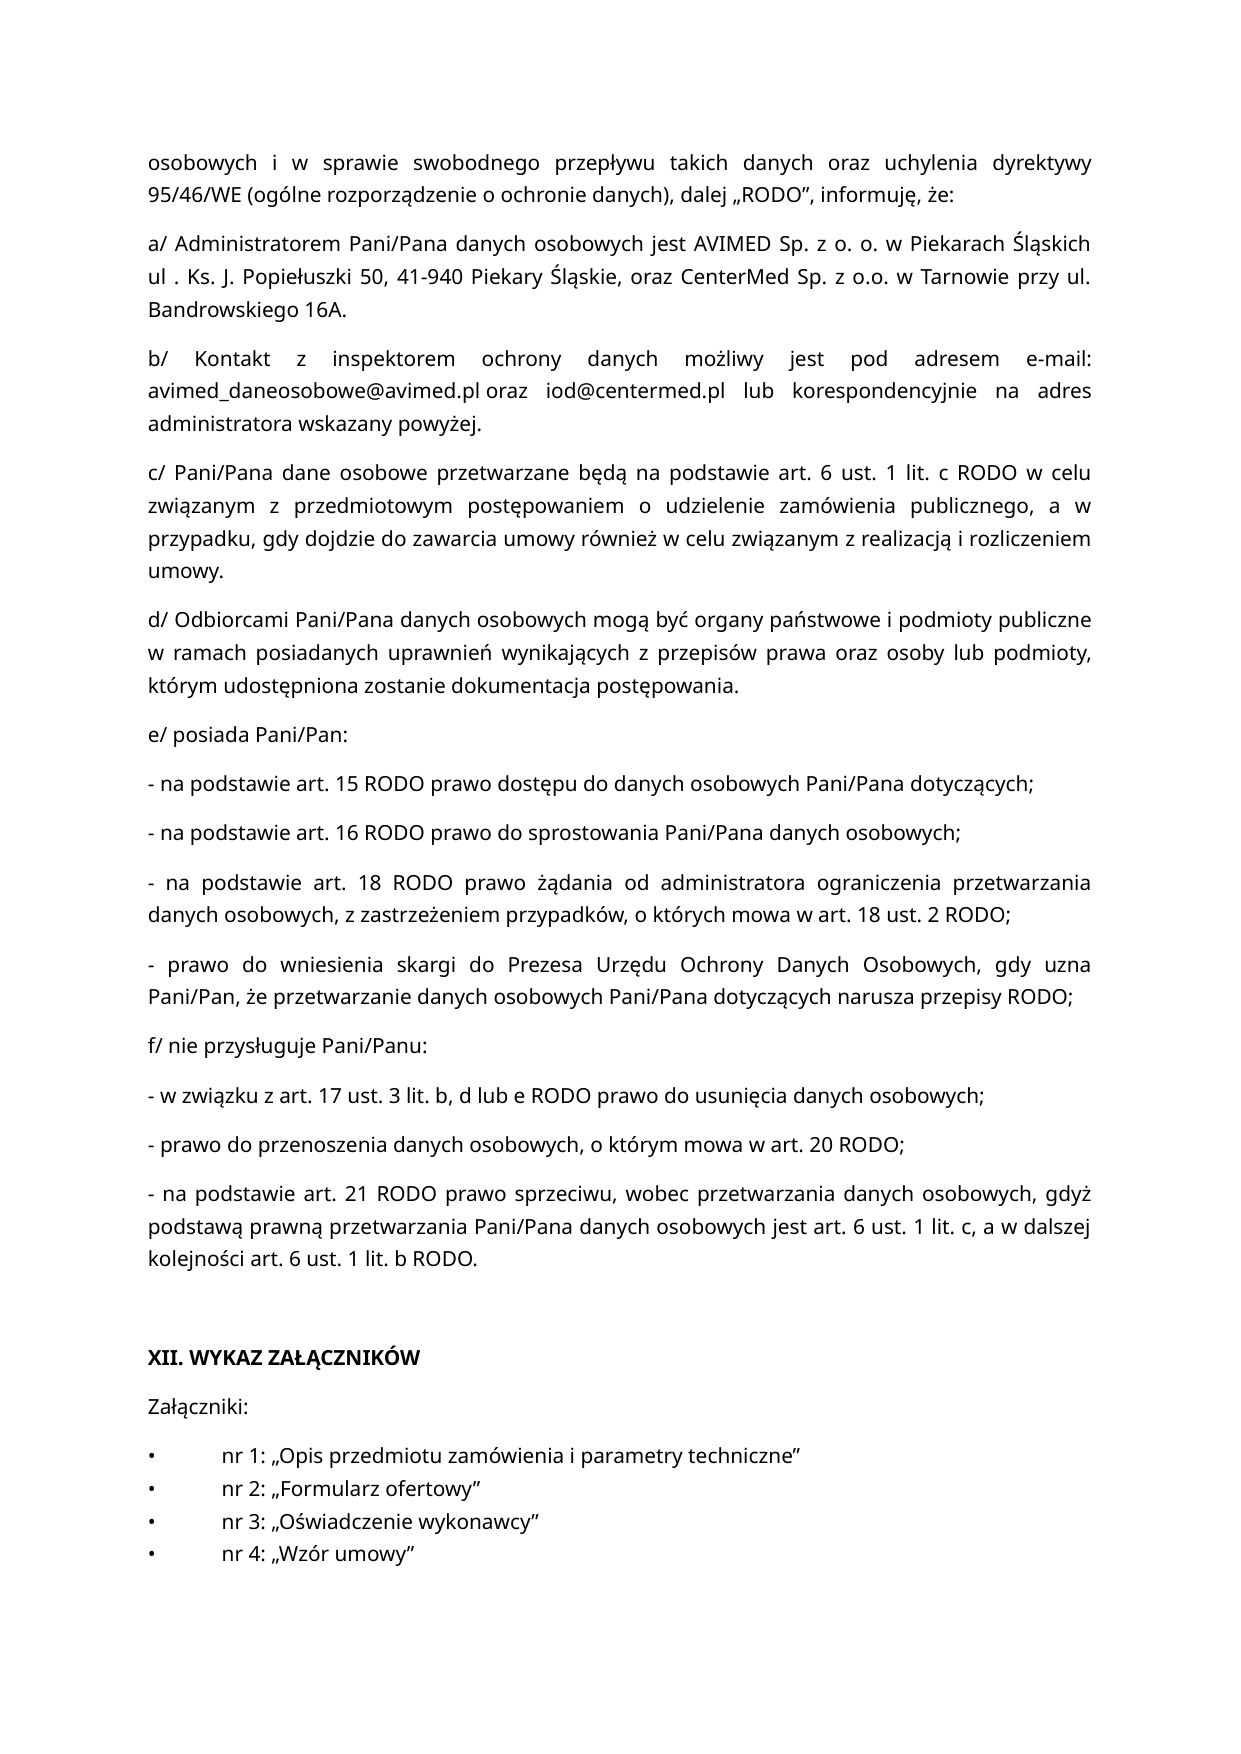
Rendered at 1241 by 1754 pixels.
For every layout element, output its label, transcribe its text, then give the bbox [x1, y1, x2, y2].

list nr 2: „Formularz ofertowy” [148, 1474, 1093, 1503]
text f/ nie przysługuje Pani/Panu: [148, 1032, 1093, 1060]
text Załączniki: [148, 1392, 1093, 1421]
text - prawo do wniesienia skargi do Prezesa Urzędu Ochrony Danych Osobowych, gdy uzna Pani/Pan, że przetwarzanie danych osobowych Pani/Pana dotyczących narusza przepisy RODO; [148, 950, 1093, 1011]
list nr 4: „Wzór umowy” [148, 1539, 1093, 1568]
text - w związku z art. 17 ust. 3 lit. b, d lub e RODO prawo do usunięcia danych osobowych; [148, 1081, 1093, 1109]
list nr 1: „Opis przedmiotu zamówienia i parametry techniczne” [148, 1442, 1093, 1470]
list nr 3: „Oświadczenie wykonawcy” [148, 1507, 1093, 1535]
text XII. WYKAZ ZAŁĄCZNIKÓW [148, 1343, 1093, 1372]
text e/ posiada Pani/Pan: [148, 720, 1093, 748]
text d/ Odbiorcami Pani/Pana danych osobowych mogą być organy państwowe i podmioty publiczne w ramach posiadanych uprawnień wynikających z przepisów prawa oraz osoby lub podmioty, którym udostępniona zostanie dokumentacja postępowania. [148, 606, 1093, 699]
text - na podstawie art. 16 RODO prawo do sprostowania Pani/Pana danych osobowych; [148, 818, 1093, 847]
text - na podstawie art. 15 RODO prawo dostępu do danych osobowych Pani/Pana dotyczących; [148, 769, 1093, 798]
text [148, 148, 1093, 209]
text - na podstawie art. 18 RODO prawo żądania od administratora ograniczenia przetwarzania danych osobowych, z zastrzeżeniem przypadków, o których mowa w art. 18 ust. 2 RODO; [148, 868, 1093, 929]
text - na podstawie art. 21 RODO prawo sprzeciwu, wobec przetwarzania danych osobowych, gdyż podstawą prawną przetwarzania Pani/Pana danych osobowych jest art. 6 ust. 1 lit. c, a w dalszej kolejności art. 6 ust. 1 lit. b RODO. [148, 1179, 1093, 1273]
text c/ Pani/Pana dane osobowe przetwarzane będą na podstawie art. 6 ust. 1 lit. c RODO w celu związanym z przedmiotowym postępowaniem o udzielenie zamówienia publicznego, a w przypadku, gdy dojdzie do zawarcia umowy również w celu związanym z realizacją i rozliczeniem umowy. [148, 458, 1093, 585]
text - prawo do przenoszenia danych osobowych, o którym mowa w art. 20 RODO; [148, 1130, 1093, 1158]
text a/ Administratorem Pani/Pana danych osobowych jest AVIMED Sp. z o. o. w Piekarach Śląskich ul . Ks. J. Popiełuszki 50, 41-940 Piekary Śląskie, oraz CenterMed Sp. z o.o. w Tarnowie przy ul. Bandrowskiego 16A. [148, 229, 1093, 323]
text b/ Kontakt z inspektorem ochrony danych możliwy jest pod adresem e-mail: avimed_daneosobowe@avimed.pl oraz iod@centermed.pl lub korespondencyjnie na adres administratora wskazany powyżej. [148, 344, 1093, 438]
